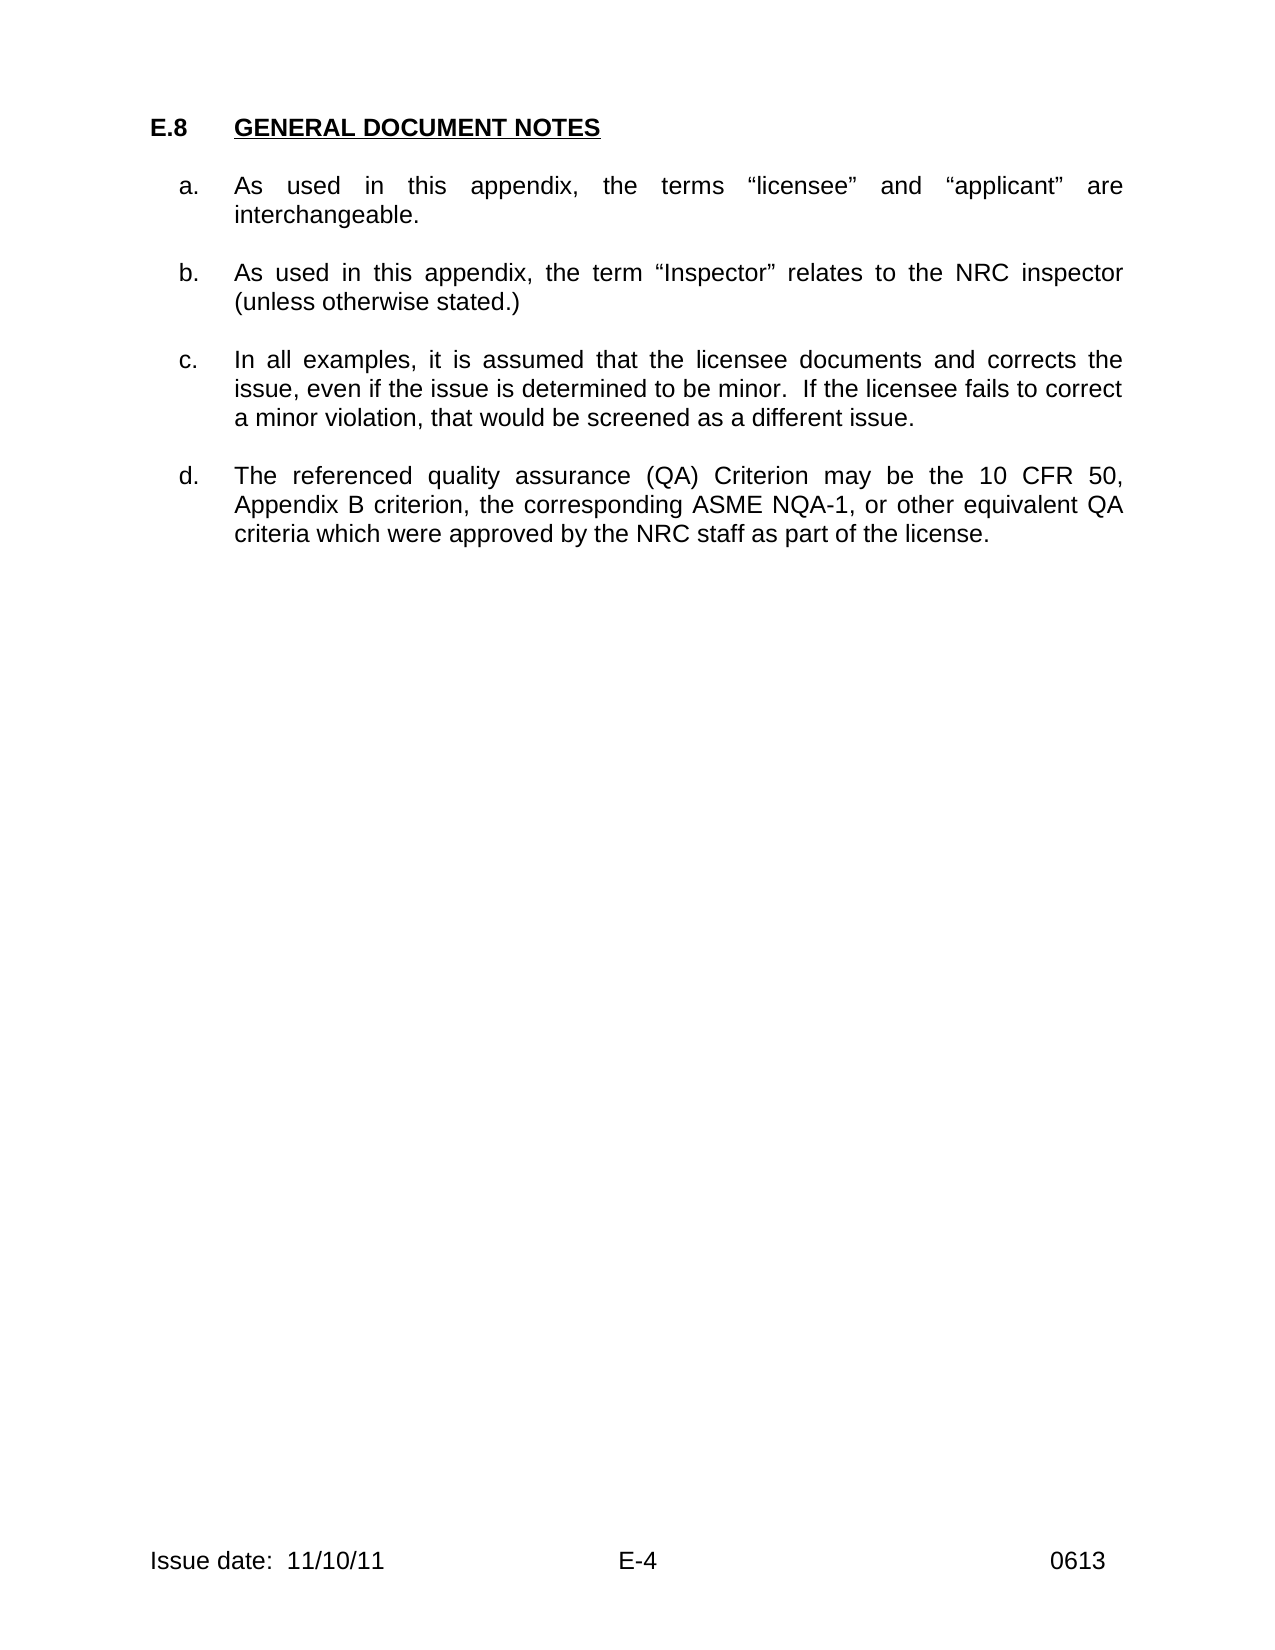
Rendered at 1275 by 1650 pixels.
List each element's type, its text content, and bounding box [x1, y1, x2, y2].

text a. As used in this appendix, the terms “licensee” and “applicant” are interchangeable. [178, 171, 1125, 229]
text b. As used in this appendix, the term “Inspector” relates to the NRC inspector (unless otherwise stated.) [178, 258, 1125, 316]
text c. In all examples, it is assumed that the licensee documents and corrects the issue, even if the issue is determined to be minor. If the licensee fails to correct a minor violation, that would be screened as a different issue. [178, 345, 1125, 432]
text E.8 GENERAL DOCUMENT NOTES [150, 112, 1125, 142]
text d. The referenced quality assurance (QA) Criterion may be the 10 CFR 50, Appendix B criterion, the corresponding ASME NQA-1, or other equivalent QA criteria which were approved by the NRC staff as part of the license. [178, 461, 1125, 548]
